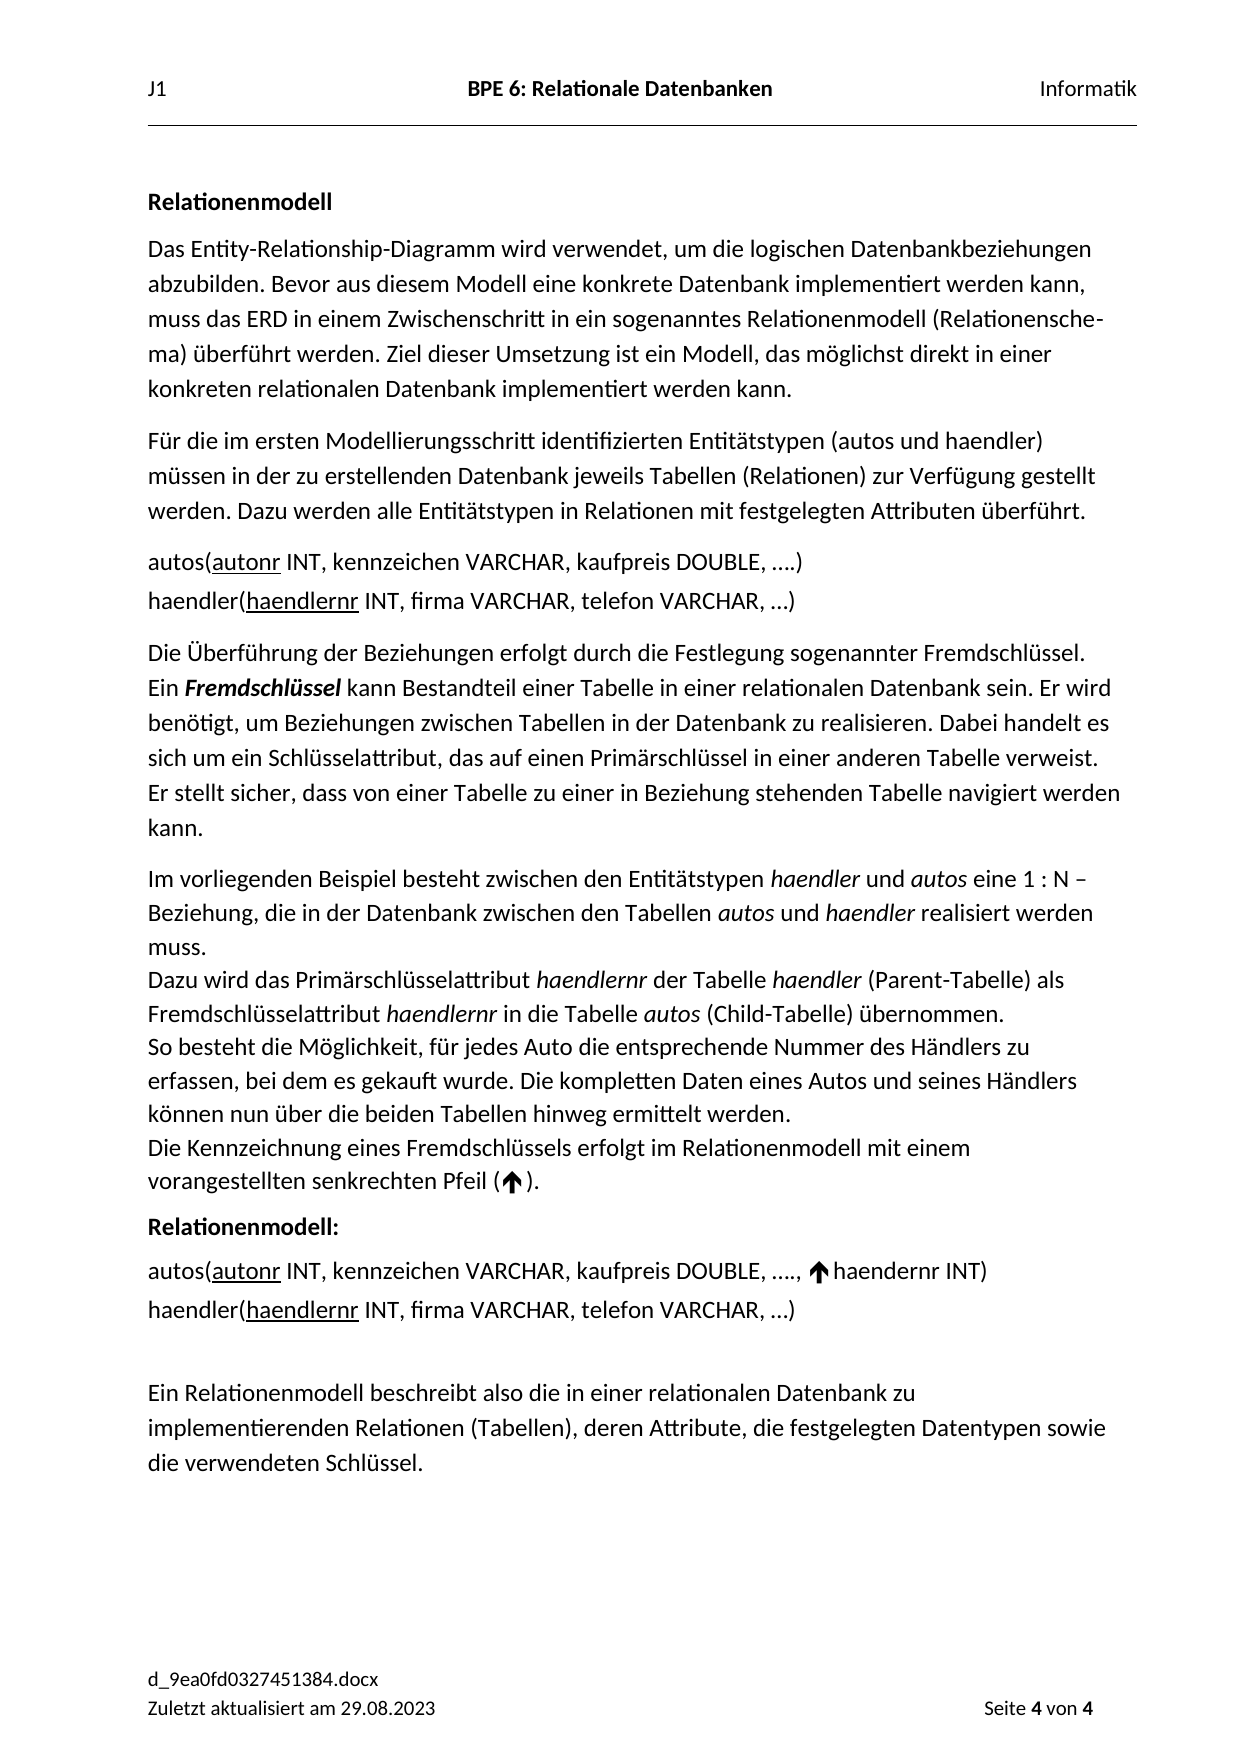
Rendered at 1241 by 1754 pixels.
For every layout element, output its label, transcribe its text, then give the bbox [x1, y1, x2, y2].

text Im vorliegenden Beispiel besteht zwischen den Entitätstypen haendler und autos eine 1 : N – Beziehung, die in der Datenbank zwischen den Tabellen autos und haendler realisiert werden muss. Dazu wird das Primärschlüsselattribut haendlernr der Tabelle haendler (Parent-Tabelle) als Fremdschlüsselattribut haendlernr in die Tabelle autos (Child-Tabelle) übernommen. So besteht die Möglichkeit, für jedes Auto die entsprechende Nummer des Händlers zu erfassen, bei dem es gekauft wurde. Die kompletten Daten eines Autos und seines Händlers können nun über die beiden Tabellen hinweg ermittelt werden. Die Kennzeichnung eines Fremdschlüssels erfolgt im Relationenmodell mit einem vorangestellten senkrechten Pfeil (). [148, 864, 1122, 1196]
text autos(autonr INT, kennzeichen VARCHAR, kaufpreis DOUBLE, …., haendernr INT) [148, 1256, 1122, 1286]
text autos(autonr INT, kennzeichen VARCHAR, kaufpreis DOUBLE, ….) [148, 546, 1122, 577]
text Für die im ersten Modellierungsschritt identifizierten Entitätstypen (autos und haendler) müssen in der zu erstellenden Datenbank jeweils Tabellen (Relationen) zur Verfügung gestellt werden. Dazu werden alle Entitätstypen in Relationen mit festgelegten Attributen überführt. [148, 425, 1122, 525]
text Relationenmodell [148, 186, 1122, 216]
text haendler(haendlernr INT, firma VARCHAR, telefon VARCHAR, …) [148, 585, 1122, 616]
text Das Entity-Relationship-Diagramm wird verwendet, um die logischen Datenbankbeziehungen abzubilden. Bevor aus diesem Modell eine konkrete Datenbank implementiert werden kann, muss das ERD in einem Zwischenschritt in ein sogenanntes Relationenmodell (Relationenschema) überführt werden. Ziel dieser Umsetzung ist ein Modell, das möglichst direkt in einer konkreten relationalen Datenbank implementiert werden kann. [148, 233, 1122, 404]
text Ein Relationenmodell beschreibt also die in einer relationalen Datenbank zu implementierenden Relationen (Tabellen), deren Attribute, die festgelegten Datentypen sowie die verwendeten Schlüssel. [148, 1377, 1122, 1477]
text Relationenmodell: [148, 1212, 1122, 1242]
text Die Überführung der Beziehungen erfolgt durch die Festlegung sogenannter Fremdschlüssel. Ein Fremdschlüssel kann Bestandteil einer Tabelle in einer relationalen Datenbank sein. Er wird benötigt, um Beziehungen zwischen Tabellen in der Datenbank zu realisieren. Dabei handelt es sich um ein Schlüsselattribut, das auf einen Primärschlüssel in einer anderen Tabelle verweist. Er stellt sicher, dass von einer Tabelle zu einer in Beziehung stehenden Tabelle navigiert werden kann. [148, 637, 1122, 842]
text haendler(haendlernr INT, firma VARCHAR, telefon VARCHAR, …) [148, 1294, 1122, 1325]
